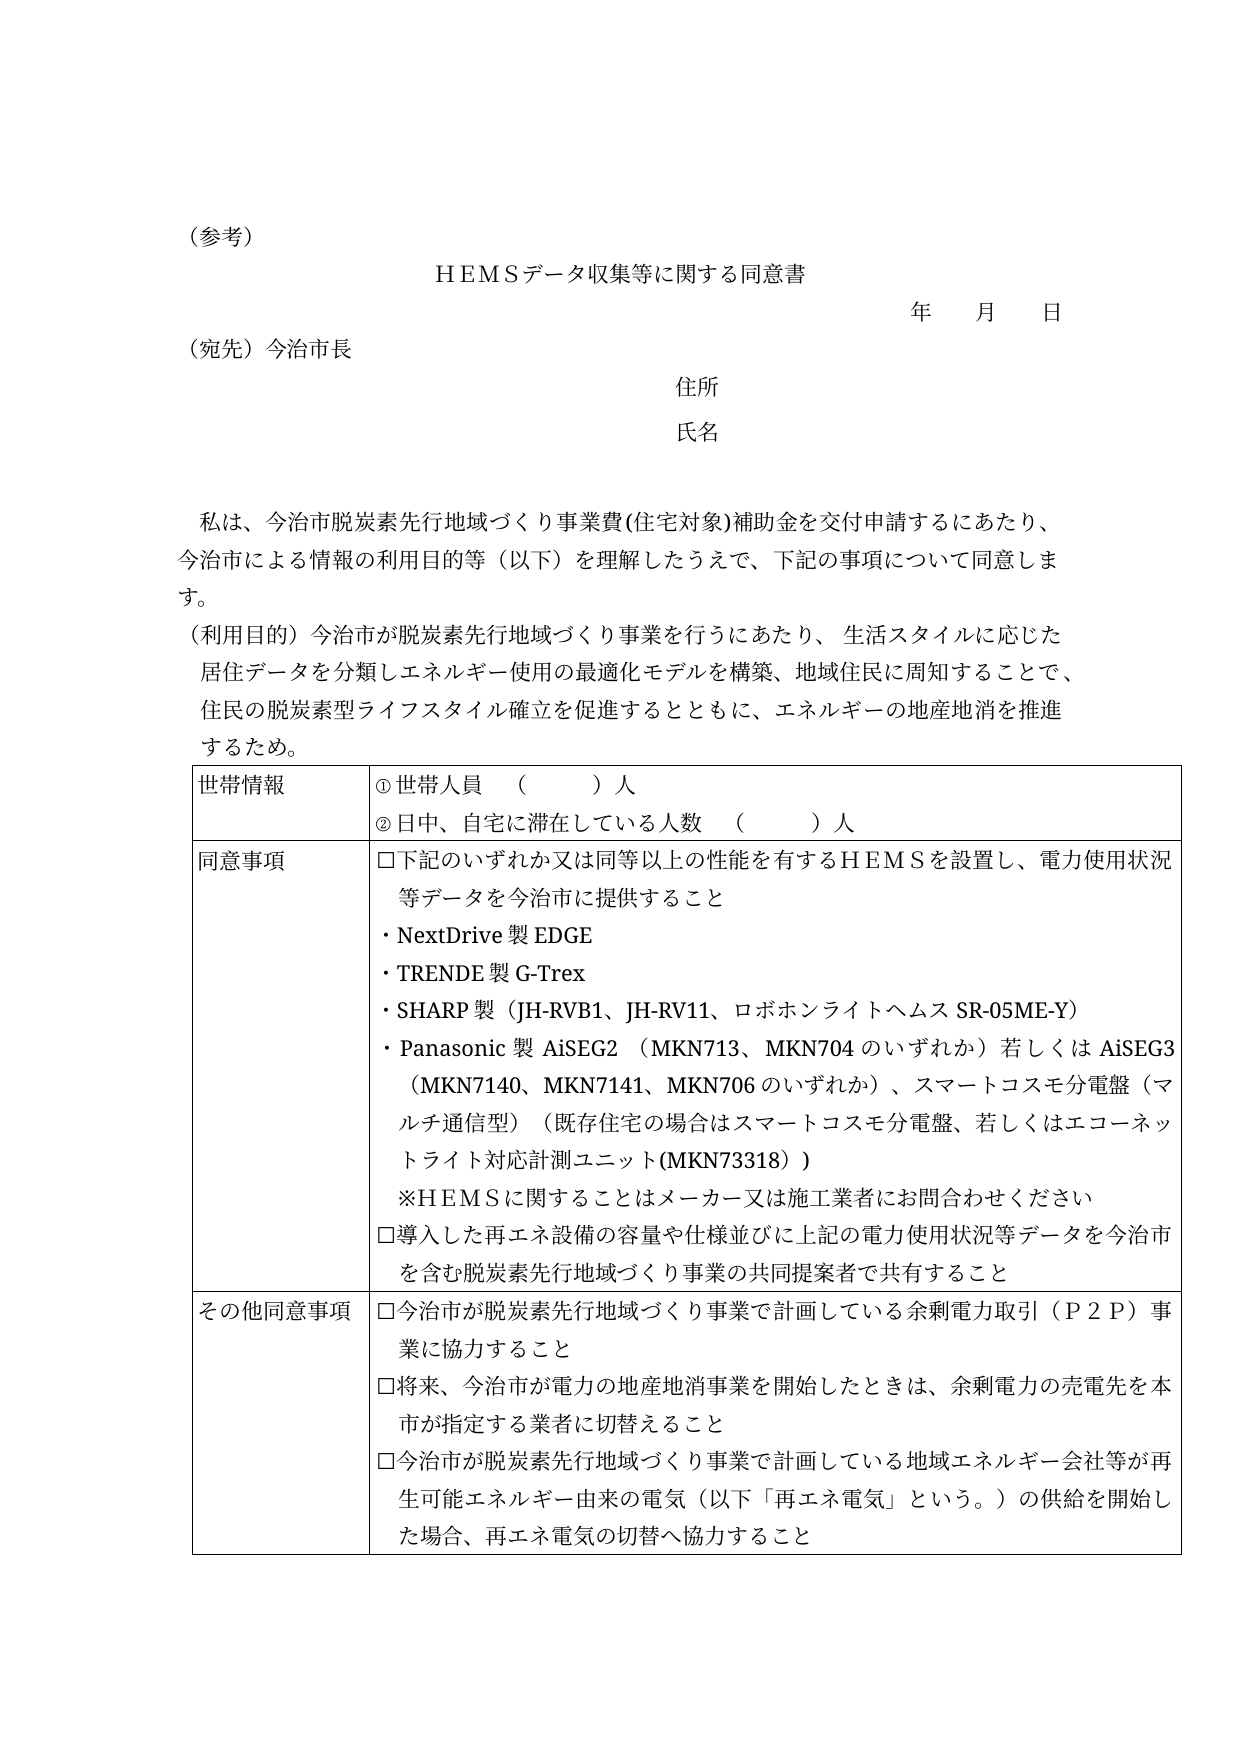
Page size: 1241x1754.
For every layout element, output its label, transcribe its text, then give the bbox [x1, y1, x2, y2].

text （参考） [177, 217, 1063, 254]
text 住所 [177, 367, 1063, 404]
table_cell ☐下記のいずれか又は同等以上の性能を有するＨＥＭＳを設置し、電力使用状況等データを今治市に提供すること ・NextDrive製EDGE ・TRENDE製G-Trex ・SHARP製（JH-RVB1、JH-RV11、ロボホンライトヘムス SR-05ME-Y） ・Panasonic製 AiSEG2 （MKN713、MKN704のいずれか）若しくはAiSEG3 （MKN7140、MKN7141、MKN706のいずれか）、スマートコスモ分電盤（マルチ通信型）（既存住宅の場合はスマートコスモ分電盤、若しくはエコーネットライト対応計測ユニット(MKN73318）) ※ＨＥＭＳに関することはメーカー又は施工業者にお問合わせください ☐導入した再エネ設備の容量や仕様並びに上記の電力使用状況等データを今治市を含む脱炭素先行地域づくり事業の共同提案者で共有すること [370, 841, 1181, 1291]
text 年 月 日 [177, 292, 1063, 329]
text ＨＥＭＳデータ収集等に関する同意書 [177, 254, 1063, 292]
text 私は、今治市脱炭素先行地域づくり事業費(住宅対象)補助金を交付申請するにあたり、今治市による情報の利用目的等（以下）を理解したうえで、下記の事項について同意します。 [177, 502, 1063, 615]
table_cell 同意事項 [193, 841, 369, 1291]
table_header ①世帯人員 （ ）人 ②日中、自宅に滞在している人数 （ ）人 [370, 766, 1181, 840]
table_cell その他同意事項 [193, 1292, 369, 1554]
text （宛先）今治市長 [177, 329, 1063, 367]
text 氏名 [177, 412, 1063, 449]
table_header 世帯情報 [193, 766, 369, 840]
table_cell ☐今治市が脱炭素先行地域づくり事業で計画している余剰電力取引（Ｐ２Ｐ）事業に協力すること ☐将来、今治市が電力の地産地消事業を開始したときは、余剰電力の売電先を本市が指定する業者に切替えること ☐今治市が脱炭素先行地域づくり事業で計画している地域エネルギー会社等が再生可能エネルギー由来の電気（以下「再エネ電気」という。）の供給を開始した場合、再エネ電気の切替へ協力すること [370, 1292, 1181, 1554]
text （利用目的）今治市が脱炭素先行地域づくり事業を行うにあたり、 生活スタイルに応じた居住データを分類しエネルギー使用の最適化モデルを構築、地域住民に周知することで、住民の脱炭素型ライフスタイル確立を促進するとともに、エネルギーの地産地消を推進するため。 [178, 615, 1063, 765]
